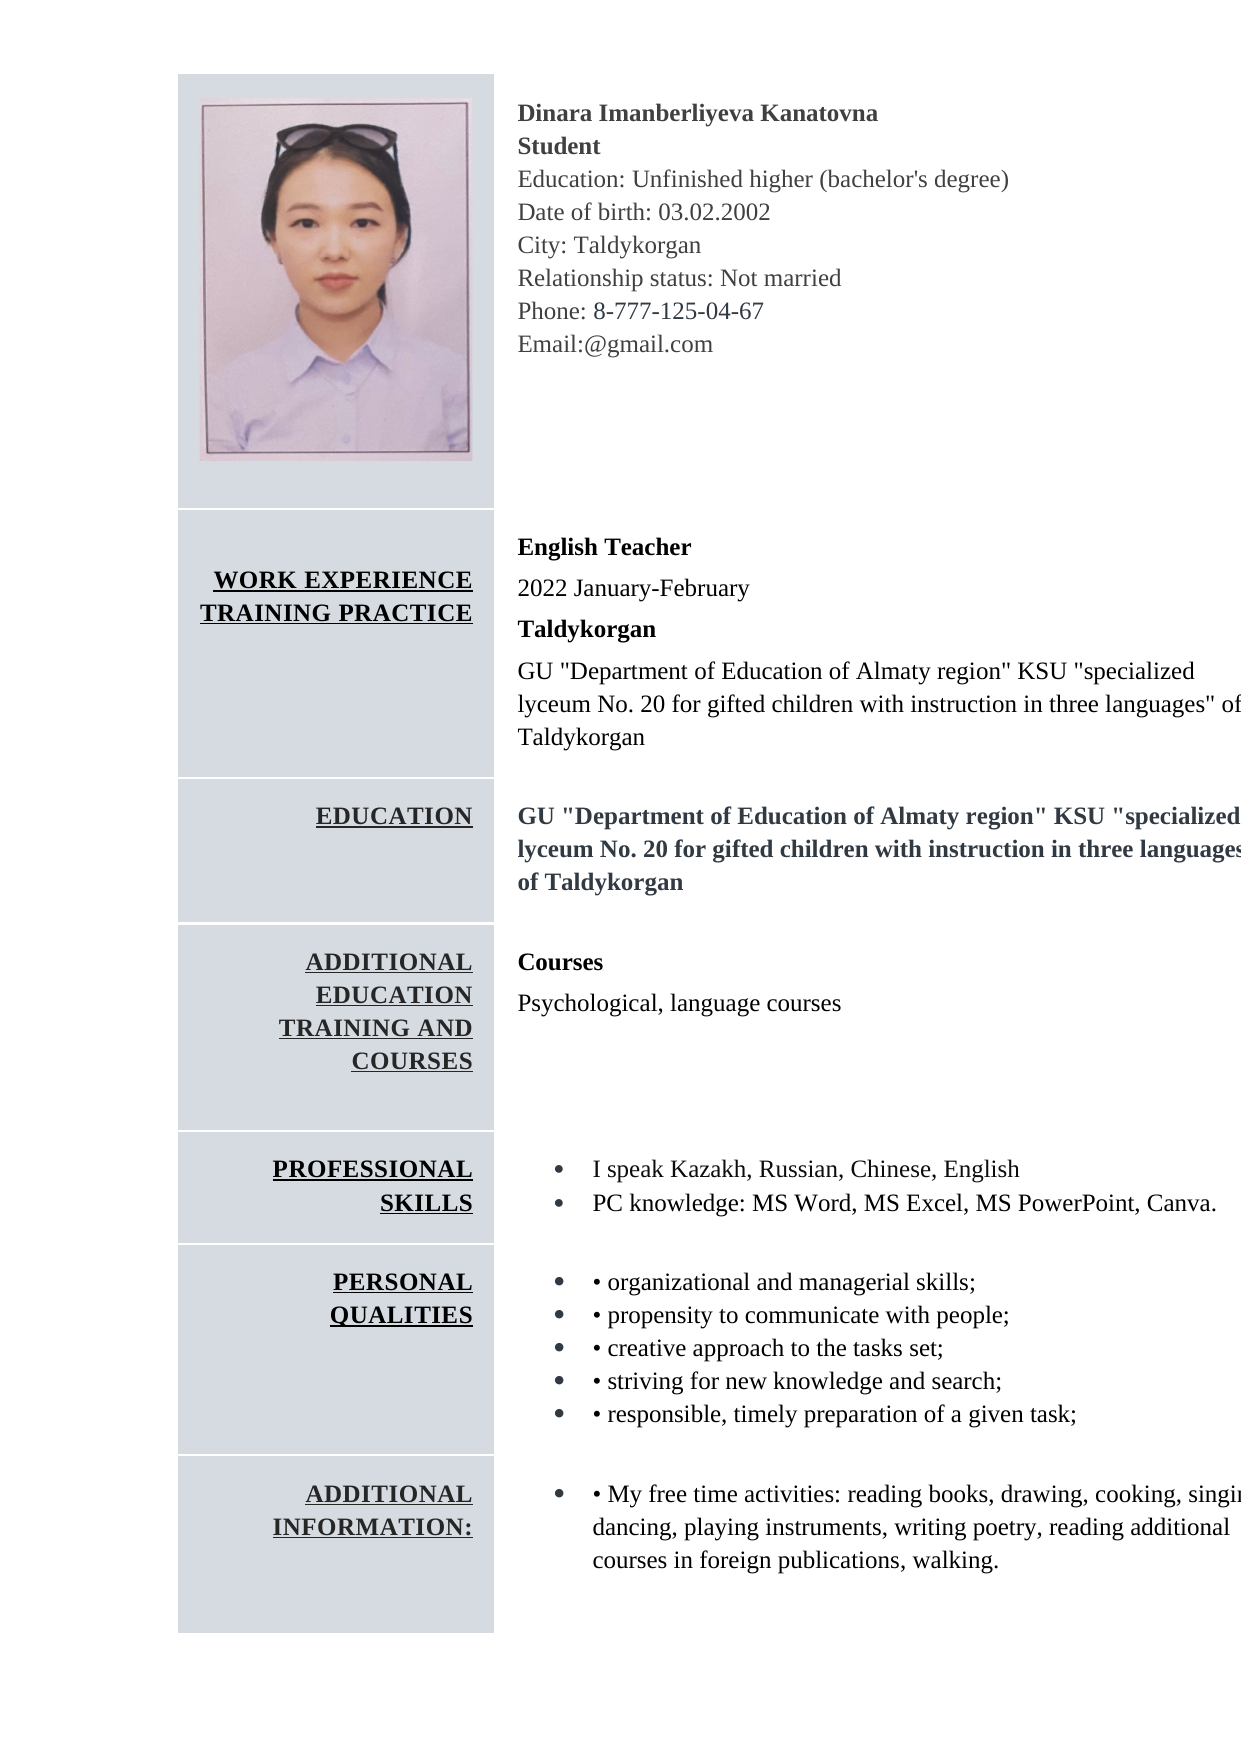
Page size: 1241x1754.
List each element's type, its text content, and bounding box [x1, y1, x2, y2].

table_cell English Teacher 2022 January-February Taldykorgan GU "Department of Education of Almaty region" KSU "specialized lyceum No. 20 for gifted children with instruction in three languages" of Taldykorgan [496, 510, 1239, 777]
table_cell PERSONAL QUALITIES [178, 1245, 494, 1454]
picture [199, 98, 473, 461]
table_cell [496, 1456, 1239, 1633]
table_cell WORK EXPERIENCE TRAINING PRACTICE [178, 510, 494, 777]
table_cell • organizational and managerial skills; • propensity to communicate with people; • creative approach to the tasks set; • striving for new knowledge and search; • responsible, timely preparation of a given task; [496, 1245, 1239, 1454]
table_cell Courses Psychological, language courses [496, 925, 1239, 1130]
table_header [178, 74, 494, 508]
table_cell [178, 1456, 494, 1633]
table_cell I speak Kazakh, Russian, Chinese, English PC knowledge: MS Word, MS Excel, MS PowerPoint, Canva. [496, 1132, 1239, 1243]
table_cell EDUCATION [178, 779, 494, 922]
table_header Dinara Imanberliyeva Kanatovna Student Education: Unfinished higher (bachelor's degree) Date of birth: 03.02.2002 City: Taldykorgan Relationship status: Not married Phone: 8-777-125-04-67 Email:@gmail.com [496, 76, 1239, 508]
table_cell PROFESSIONAL SKILLS [178, 1132, 494, 1243]
table_cell GU "Department of Education of Almaty region" KSU "specialized lyceum No. 20 for gifted children with instruction in three languages" of Taldykorgan [496, 779, 1239, 922]
table_cell ADDITIONAL EDUCATION TRAINING AND COURSES [178, 925, 494, 1130]
